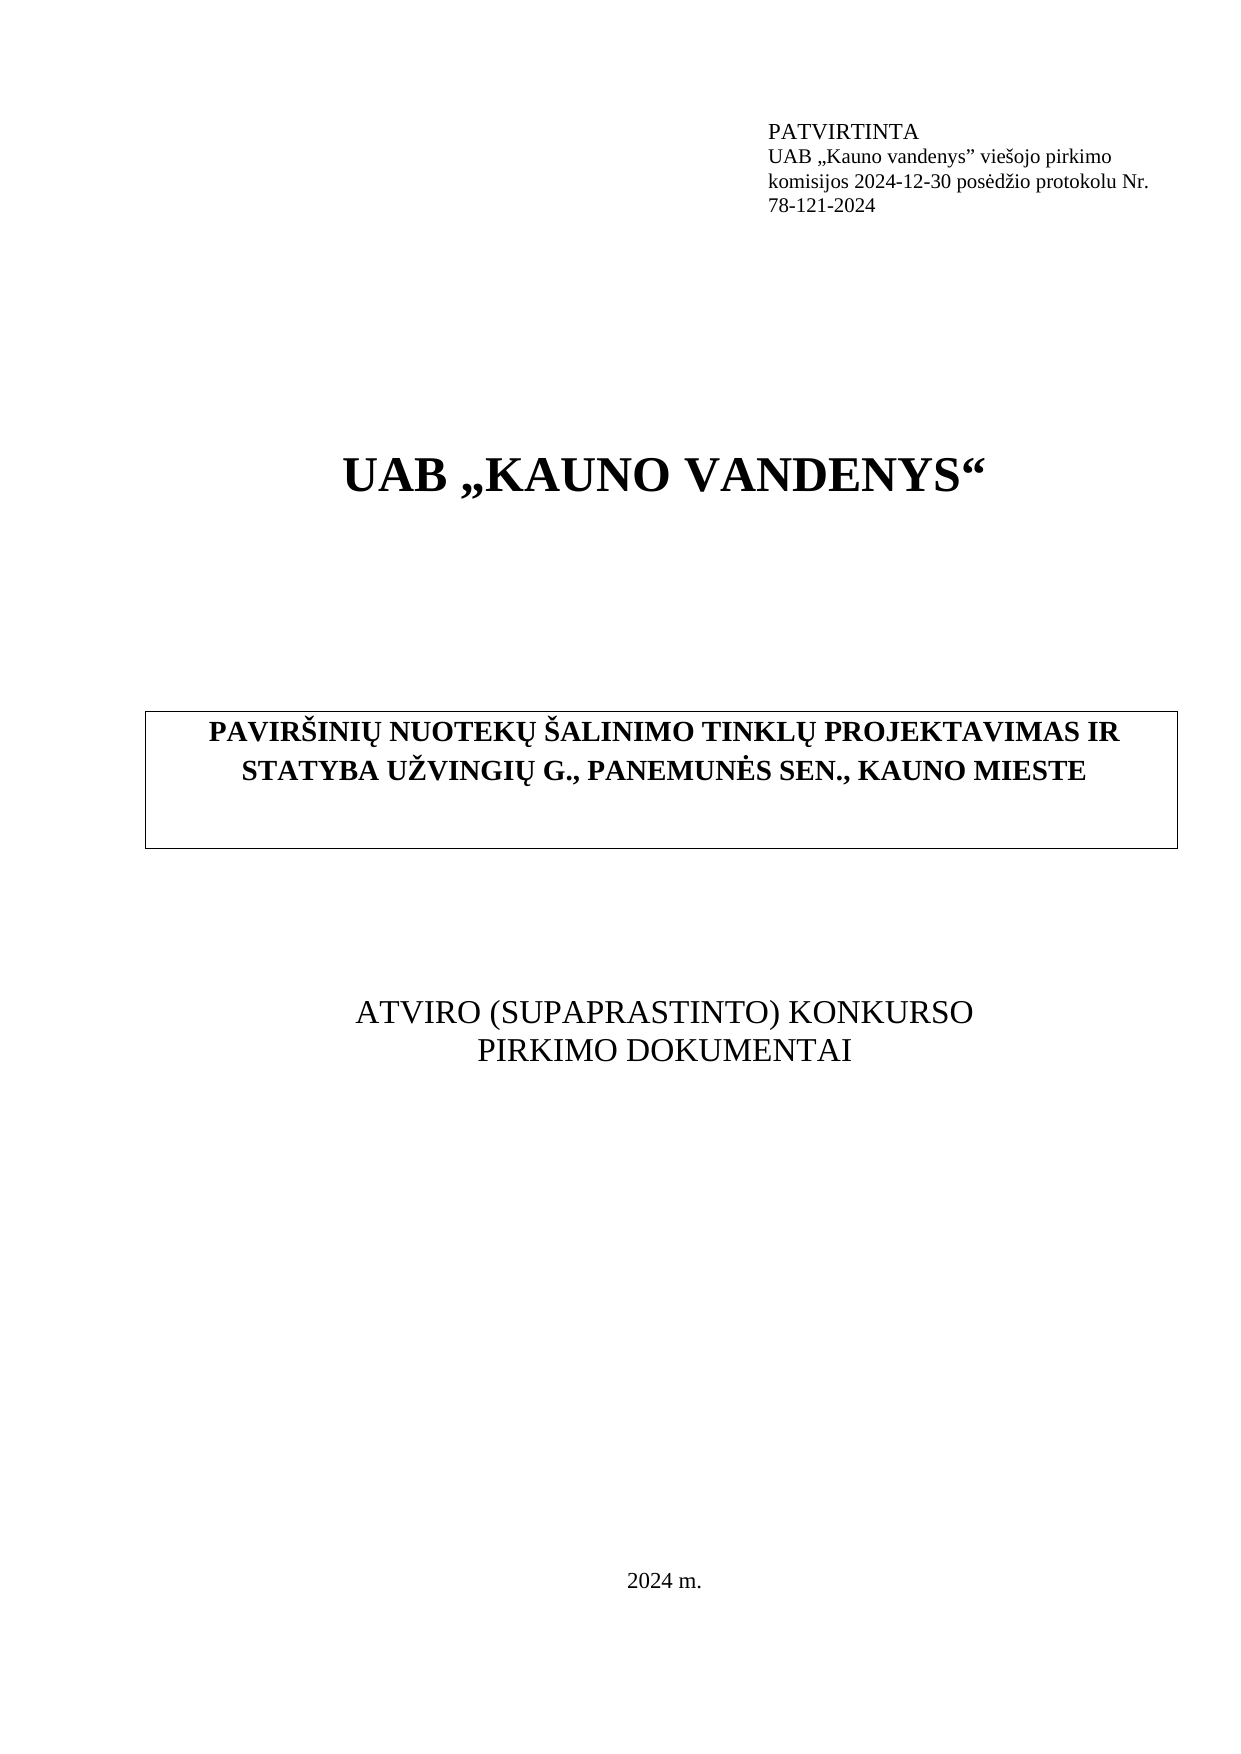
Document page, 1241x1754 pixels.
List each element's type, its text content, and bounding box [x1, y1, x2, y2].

text PATVIRTINTA [768, 118, 1152, 144]
text UAB „KAUNO VANDENYS“ [177, 378, 1152, 502]
text PIRKIMO DOKUMENTAI [177, 1030, 1152, 1068]
text PAVIRŠINIŲ NUOTEKŲ ŠALINIMO TINKLŲ PROJEKTAVIMAS IR STATYBA UŽVINGIŲ G., PANEMUNĖS SEN., KAUNO MIESTE [146, 712, 1177, 786]
text ATVIRO (SUPAPRASTINTO) KONKURSO [177, 992, 1152, 1030]
text 2024 m. [177, 1567, 1152, 1593]
text UAB „Kauno vandenys” viešojo pirkimo komisijos 2024-12-30 posėdžio protokolu Nr. 78-121-2024 [768, 144, 1166, 217]
